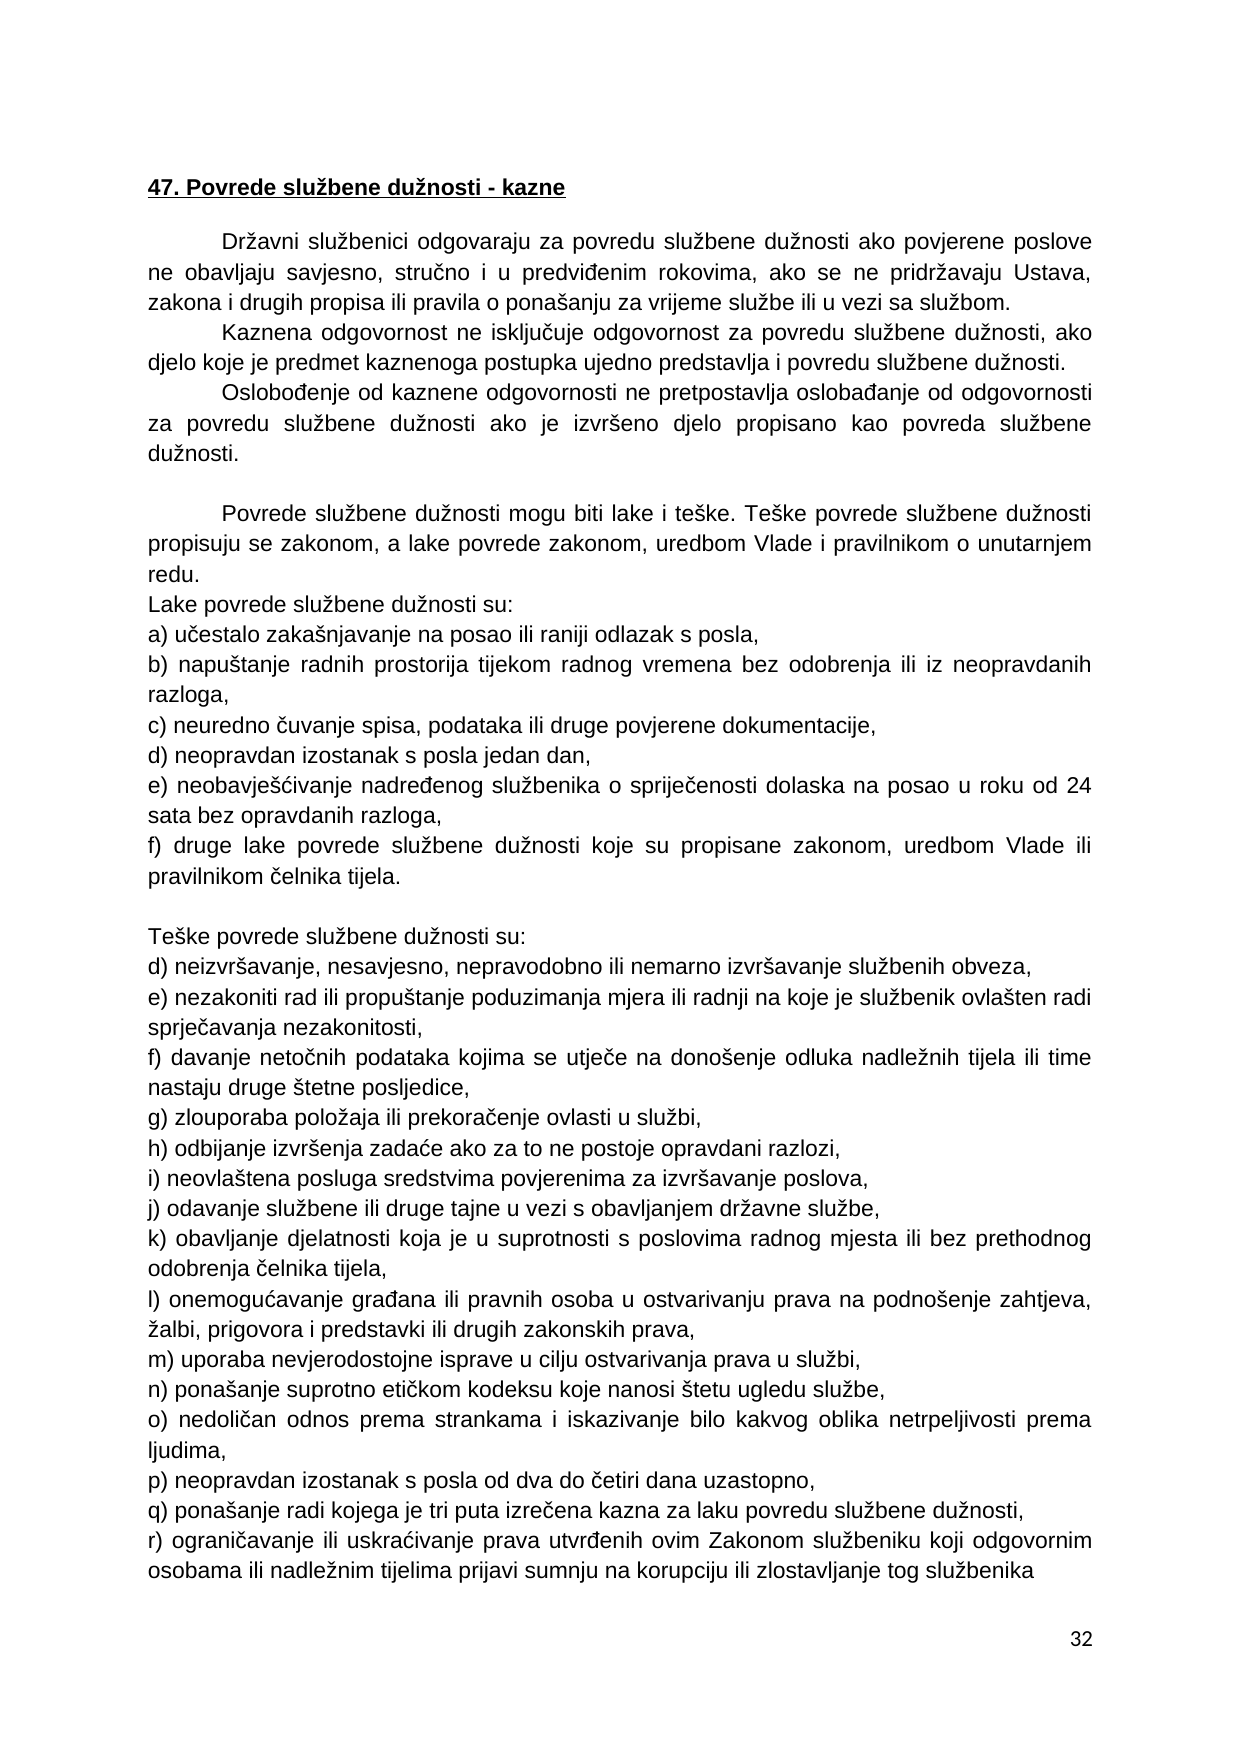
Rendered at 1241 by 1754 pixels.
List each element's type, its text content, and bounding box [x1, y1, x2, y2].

text Kaznena odgovornost ne isključuje odgovornost za povredu službene dužnosti, ako djelo koje je predmet kaznenoga postupka ujedno predstavlja i povredu službene dužnosti. [148, 319, 1093, 376]
text g) zlouporaba položaja ili prekoračenje ovlasti u službi, [148, 1104, 1093, 1131]
text r) ograničavanje ili uskraćivanje prava utvrđenih ovim Zakonom službeniku koji odgovornim osobama ili nadležnim tijelima prijavi sumnju na korupciju ili zlostavljanje tog službenika [148, 1527, 1093, 1584]
text m) uporaba nevjerodostojne isprave u cilju ostvarivanja prava u službi, [148, 1346, 1093, 1372]
text Oslobođenje od kaznene odgovornosti ne pretpostavlja oslobađanje od odgovornosti za povredu službene dužnosti ako je izvršeno djelo propisano kao povreda službene dužnosti. [148, 379, 1093, 466]
text q) ponašanje radi kojega je tri puta izrečena kazna za laku povredu službene dužnosti, [148, 1497, 1093, 1523]
text d) neizvršavanje, nesavjesno, nepravodobno ili nemarno izvršavanje službenih obveza, [148, 953, 1093, 980]
text n) ponašanje suprotno etičkom kodeksu koje nanosi štetu ugledu službe, [148, 1376, 1093, 1403]
text e) nezakoniti rad ili propuštanje poduzimanja mjera ili radnji na koje je službenik ovlašten radi sprječavanja nezakonitosti, [148, 983, 1093, 1040]
text Povrede službene dužnosti mogu biti lake i teške. Teške povrede službene dužnosti propisuju se zakonom, a lake povrede zakonom, uredbom Vlade i pravilnikom o unutarnjem redu. [148, 500, 1093, 587]
text a) učestalo zakašnjavanje na posao ili raniji odlazak s posla, [148, 621, 1093, 647]
text 47. Povrede službene dužnosti - kazne [148, 174, 1093, 228]
text b) napuštanje radnih prostorija tijekom radnog vremena bez odobrenja ili iz neopravdanih razloga, [148, 651, 1093, 708]
text c) neuredno čuvanje spisa, podataka ili druge povjerene dokumentacije, [148, 712, 1093, 738]
text l) onemogućavanje građana ili pravnih osoba u ostvarivanju prava na podnošenje zahtjeva, žalbi, prigovora i predstavki ili drugih zakonskih prava, [148, 1286, 1093, 1342]
text p) neopravdan izostanak s posla od dva do četiri dana uzastopno, [148, 1467, 1093, 1493]
text Državni službenici odgovaraju za povredu službene dužnosti ako povjerene poslove ne obavljaju savjesno, stručno i u predviđenim rokovima, ako se ne pridržavaju Ustava, zakona i drugih propisa ili pravila o ponašanju za vrijeme službe ili u vezi sa službom. [148, 228, 1093, 315]
text f) druge lake povrede službene dužnosti koje su propisane zakonom, uredbom Vlade ili pravilnikom čelnika tijela. [148, 832, 1093, 889]
text h) odbijanje izvršenja zadaće ako za to ne postoje opravdani razlozi, [148, 1134, 1093, 1161]
text f) davanje netočnih podataka kojima se utječe na donošenje odluka nadležnih tijela ili time nastaju druge štetne posljedice, [148, 1044, 1093, 1101]
text j) odavanje službene ili druge tajne u vezi s obavljanjem državne službe, [148, 1195, 1093, 1221]
text d) neopravdan izostanak s posla jedan dan, [148, 742, 1093, 768]
text o) nedoličan odnos prema strankama i iskazivanje bilo kakvog oblika netrpeljivosti prema ljudima, [148, 1406, 1093, 1463]
text i) neovlaštena posluga sredstvima povjerenima za izvršavanje poslova, [148, 1165, 1093, 1191]
text e) neobavješćivanje nadređenog službenika o spriječenosti dolaska na posao u roku od 24 sata bez opravdanih razloga, [148, 772, 1093, 829]
text Teške povrede službene dužnosti su: [148, 923, 1093, 949]
text Lake povrede službene dužnosti su: [148, 591, 1093, 617]
text k) obavljanje djelatnosti koja je u suprotnosti s poslovima radnog mjesta ili bez prethodnog odobrenja čelnika tijela, [148, 1225, 1093, 1282]
